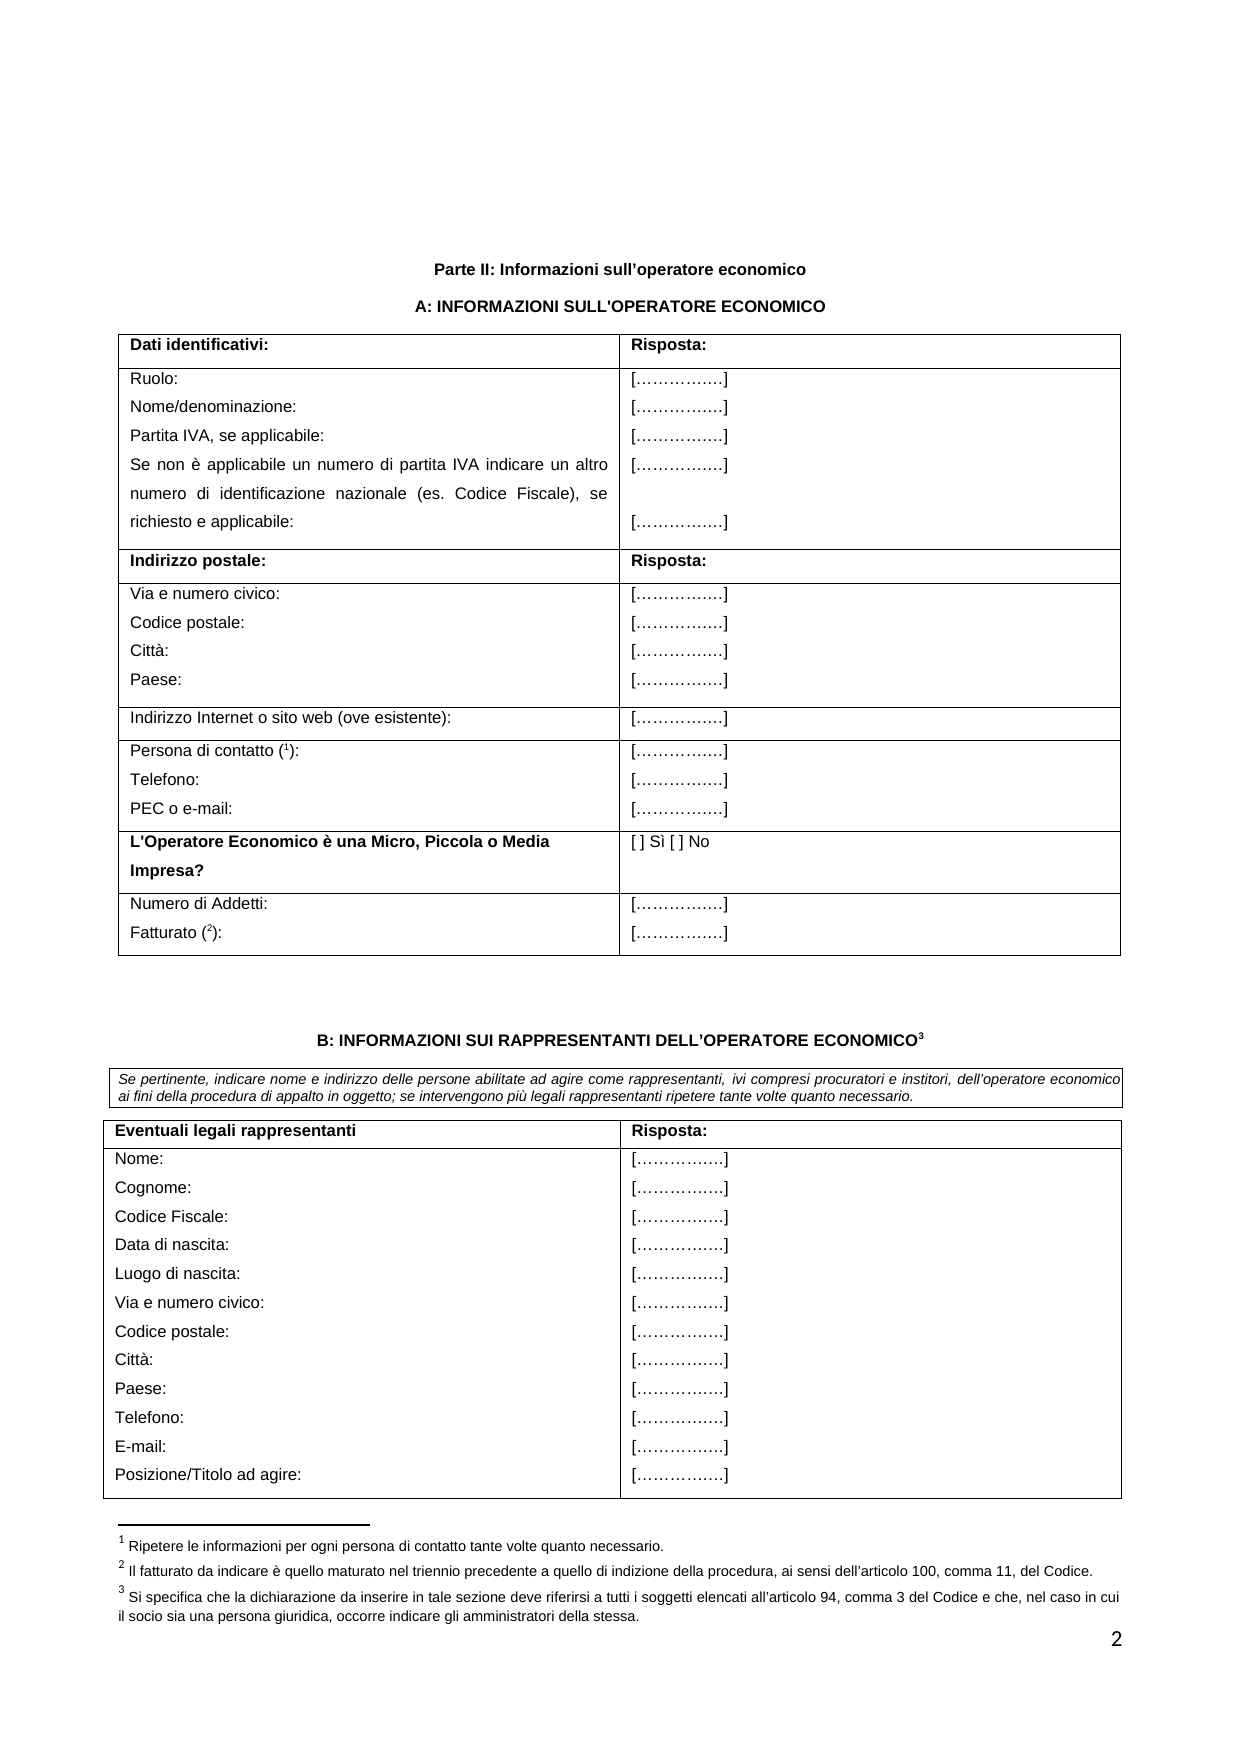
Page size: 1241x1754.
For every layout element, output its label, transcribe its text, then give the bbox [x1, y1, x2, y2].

table_cell [………….…] [………….…] [………….…] [………….…] [620, 584, 1120, 707]
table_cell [104, 1149, 620, 1497]
table_header Risposta: [620, 335, 1120, 367]
table_cell [………….…] [………….…] [………….…] [620, 741, 1120, 831]
table_cell [………….…] [………….…] [620, 894, 1120, 955]
table_cell Numero di Addetti: Fatturato (): [119, 894, 619, 955]
table_cell L'Operatore Economico è una Micro, Piccola o Media Impresa? [119, 832, 619, 893]
table_cell Risposta: [620, 550, 1120, 583]
table_cell Persona di contatto (): Telefono: PEC o e-mail: [119, 741, 619, 831]
table_cell [………….…] [620, 708, 1120, 740]
table_header Risposta: [621, 1121, 1121, 1148]
table_header Dati identificativi: [119, 335, 619, 367]
table_cell Indirizzo Internet o sito web (ove esistente): [119, 708, 619, 740]
table_header Eventuali legali rappresentanti [104, 1121, 620, 1148]
table_cell Indirizzo postale: [119, 550, 619, 583]
text Parte II: Informazioni sull’operatore economico [118, 259, 1122, 279]
text A: INFORMAZIONI SULL'OPERATORE ECONOMICO [118, 297, 1122, 316]
table_cell [………….…] [………….…] [………….…] [………….…] [………….…] [620, 369, 1120, 549]
text B: INFORMAZIONI SUI RAPPRESENTANTI DELL’OPERATORE ECONOMICO [118, 1031, 1122, 1050]
table_cell [ ] Sì [ ] No [620, 832, 1120, 893]
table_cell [621, 1149, 1121, 1497]
text Se pertinente, indicare nome e indirizzo delle persone abilitate ad agire come rappresentanti, ivi compresi procuratori e institori, dell’operatore economico ai fini della procedura di appalto in oggetto; se intervengono più legali rappresentanti ripetere tante volte quanto necessario. [110, 1069, 1122, 1107]
table_cell Ruolo: Nome/denominazione: Partita IVA, se applicabile: Se non è applicabile un numero di partita IVA indicare un altro numero di identificazione nazionale (es. Codice Fiscale), se richiesto e applicabile: [119, 369, 619, 549]
table_cell Via e numero civico: Codice postale: Città: Paese: [119, 584, 619, 707]
